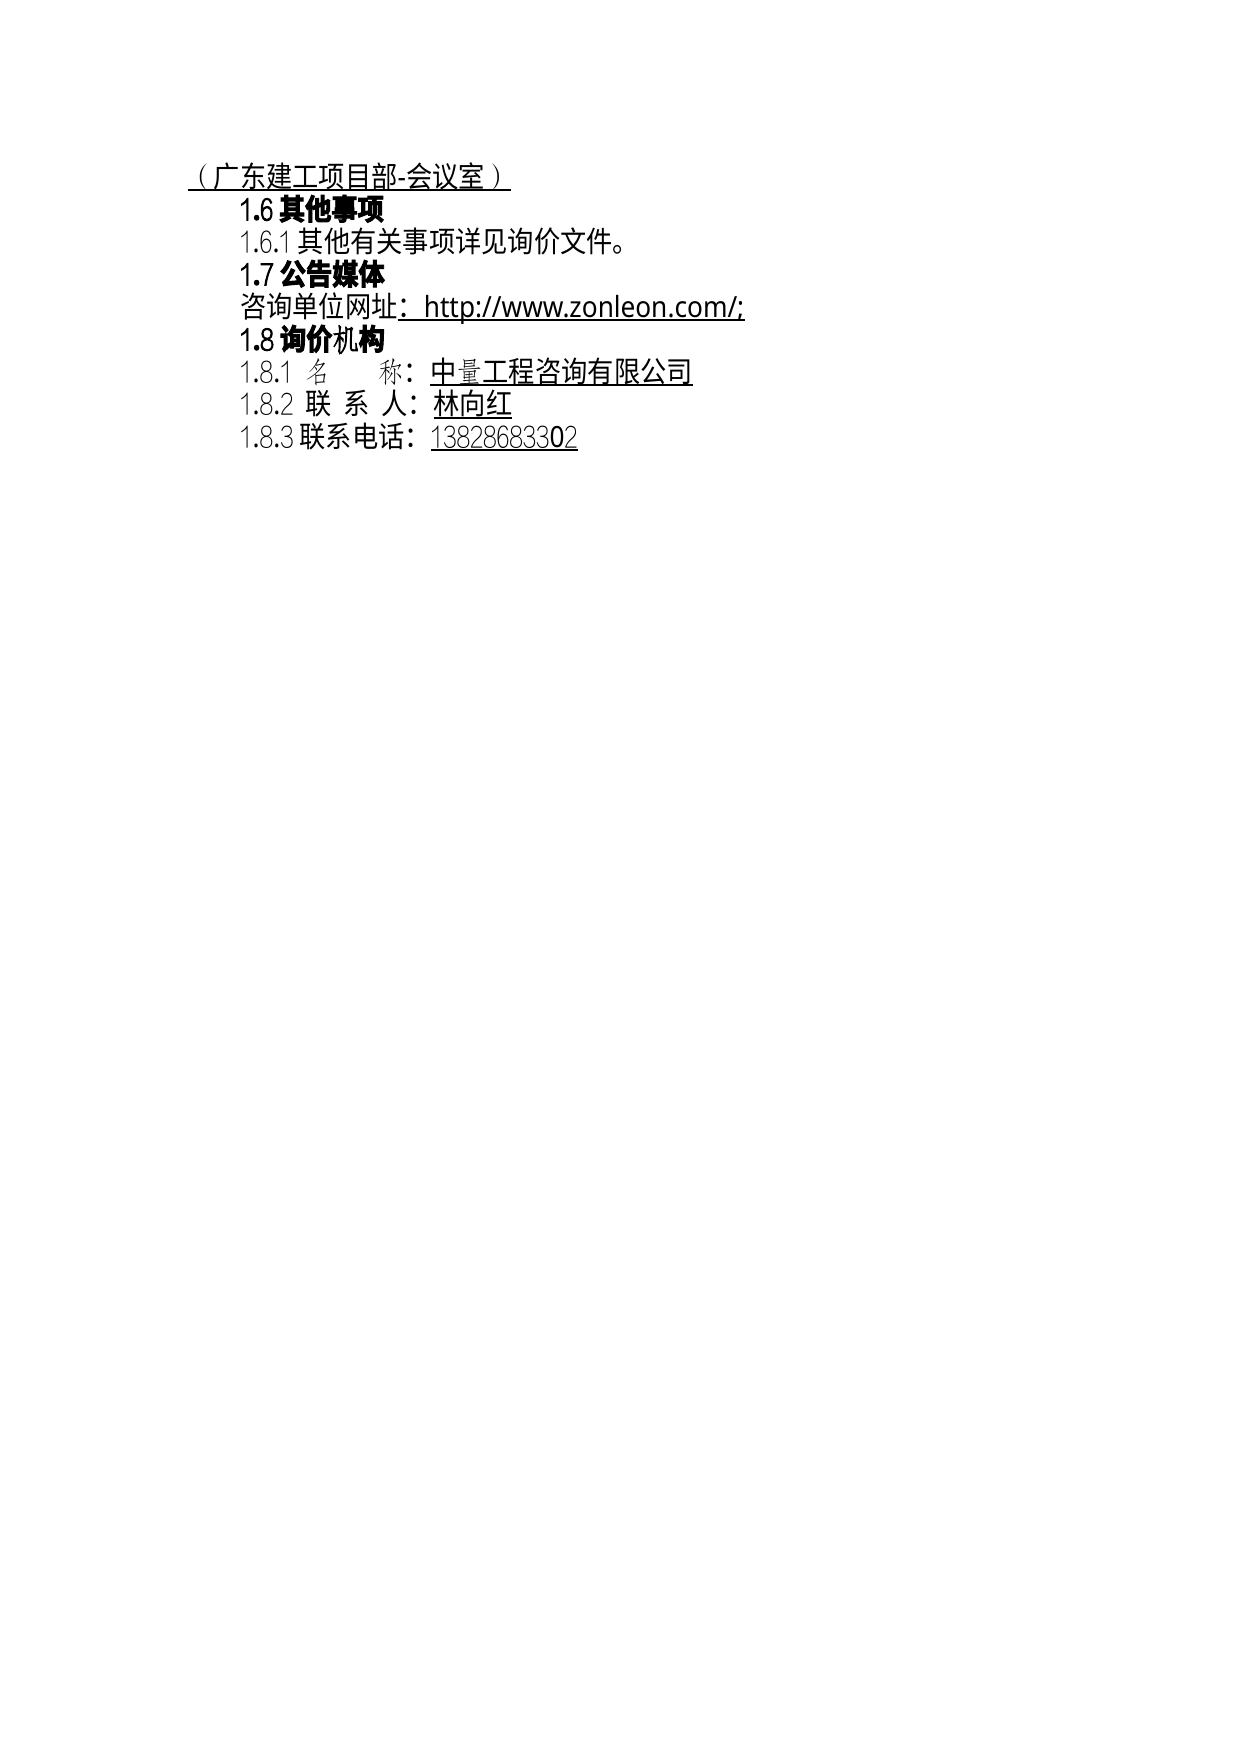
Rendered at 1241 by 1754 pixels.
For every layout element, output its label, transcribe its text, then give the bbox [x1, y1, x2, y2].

text 1.8询价机构 [187, 324, 1053, 357]
text 1.8.2 联 系 人：林向红 [187, 389, 1053, 422]
text 1.8.3联系电话：13828683302 [187, 422, 1053, 454]
text 咨询单位网址：http://www.zonleon.com/; [187, 292, 1053, 324]
text 1.7公告媒体 [187, 259, 1053, 292]
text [187, 162, 1053, 194]
text 1.6其他事项 [187, 194, 1053, 227]
text 1.8.1 名 称：中量工程咨询有限公司 [187, 357, 1053, 389]
text 1.6.1其他有关事项详见询价文件。 [187, 227, 1053, 259]
